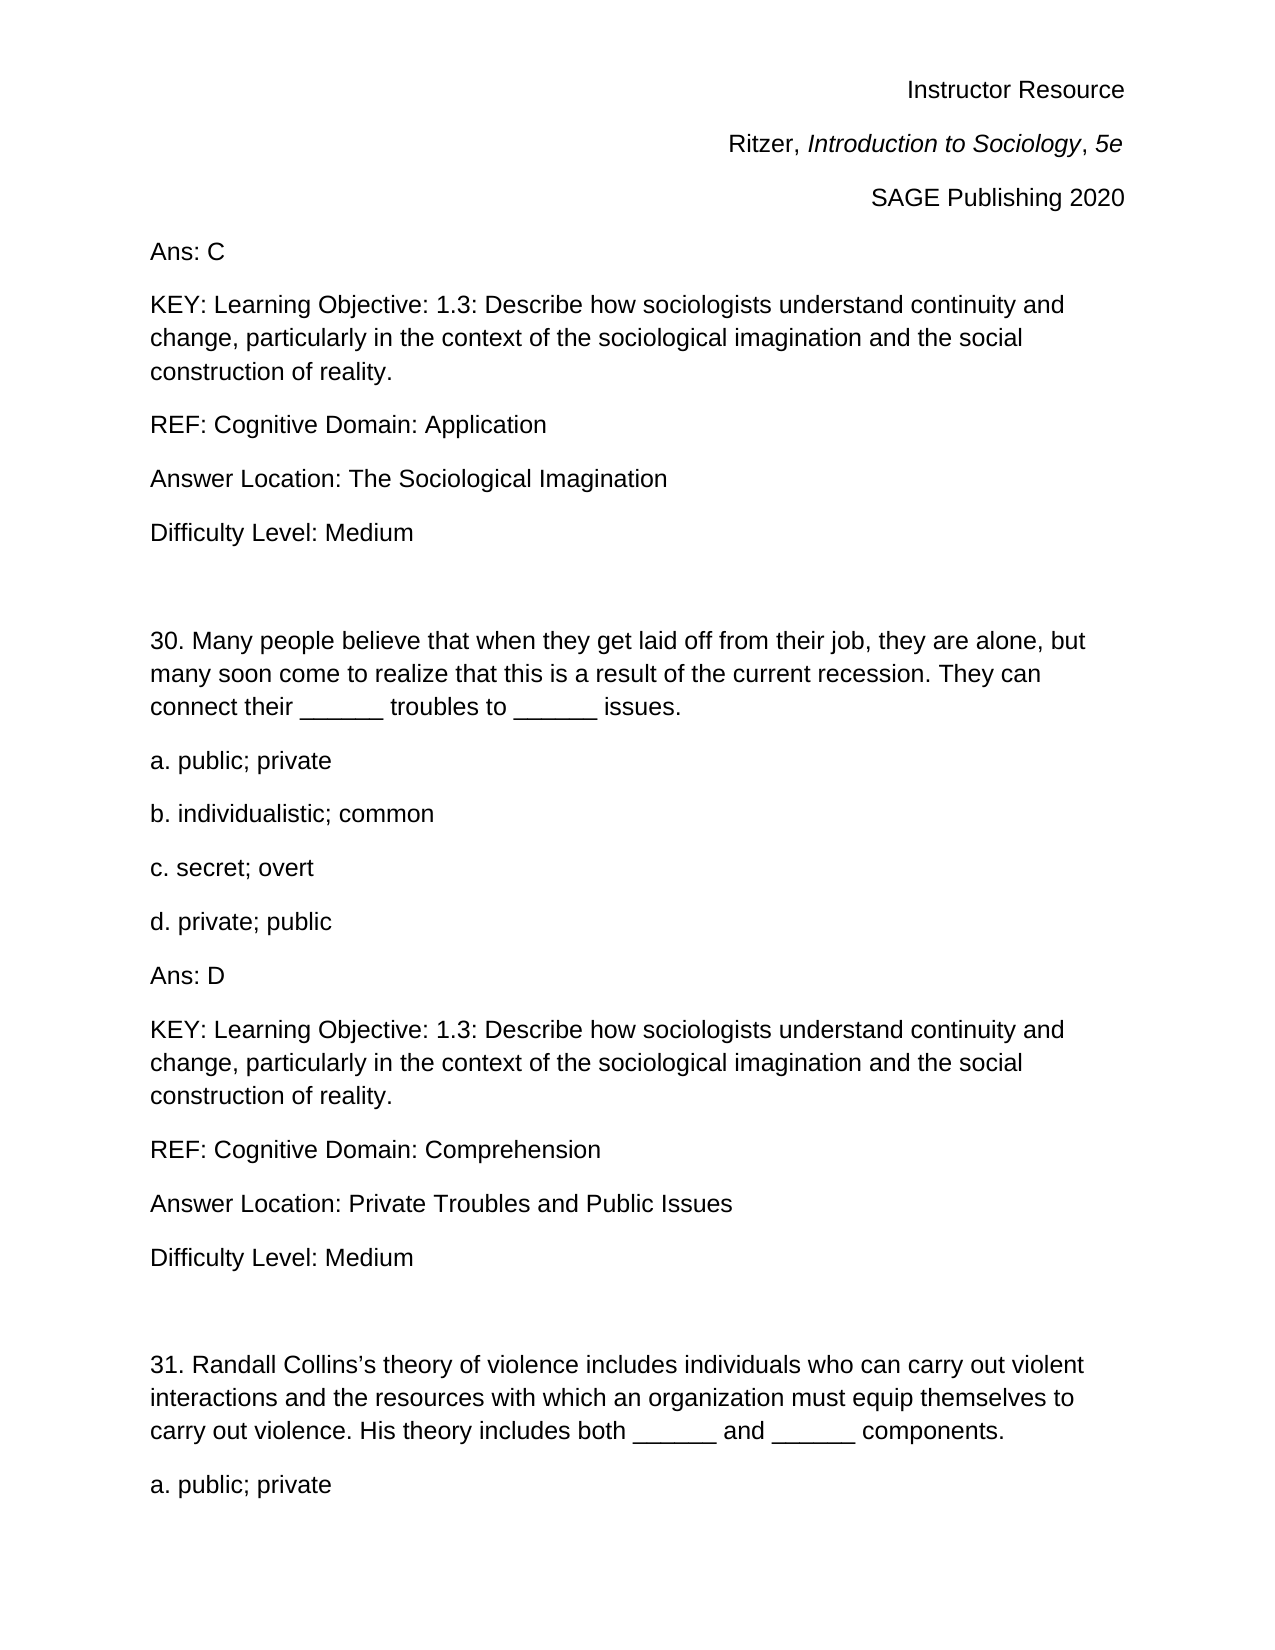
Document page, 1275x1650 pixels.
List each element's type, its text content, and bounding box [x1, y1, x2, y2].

text Difficulty Level: Medium [150, 1242, 1125, 1271]
text Ans: C [150, 237, 1125, 265]
text b. individualistic; common [150, 799, 1125, 828]
text 31. Randall Collins’s theory of violence includes individuals who can carry out violent interactions and the resources with which an organization must equip themselves to carry out violence. His theory includes both ______ and ______ components. [150, 1350, 1125, 1445]
text a. public; private [150, 746, 1125, 774]
text KEY: Learning Objective: 1.3: Describe how sociologists understand continuity and change, particularly in the context of the sociological imagination and the social construction of reality. [150, 290, 1125, 385]
text Answer Location: Private Troubles and Public Issues [150, 1189, 1125, 1217]
text c. secret; overt [150, 853, 1125, 882]
text REF: Cognitive Domain: Application [150, 410, 1125, 439]
text a. public; private [150, 1470, 1125, 1499]
text Difficulty Level: Medium [150, 518, 1125, 547]
text REF: Cognitive Domain: Comprehension [150, 1135, 1125, 1163]
text d. private; public [150, 907, 1125, 936]
text 30. Many people believe that when they get laid off from their job, they are alone, but many soon come to realize that this is a result of the current recession. They can connect their ______ troubles to ______ issues. [150, 626, 1125, 721]
text Answer Location: The Sociological Imagination [150, 464, 1125, 493]
text KEY: Learning Objective: 1.3: Describe how sociologists understand continuity and change, particularly in the context of the sociological imagination and the social construction of reality. [150, 1015, 1125, 1110]
text Ans: D [150, 961, 1125, 990]
